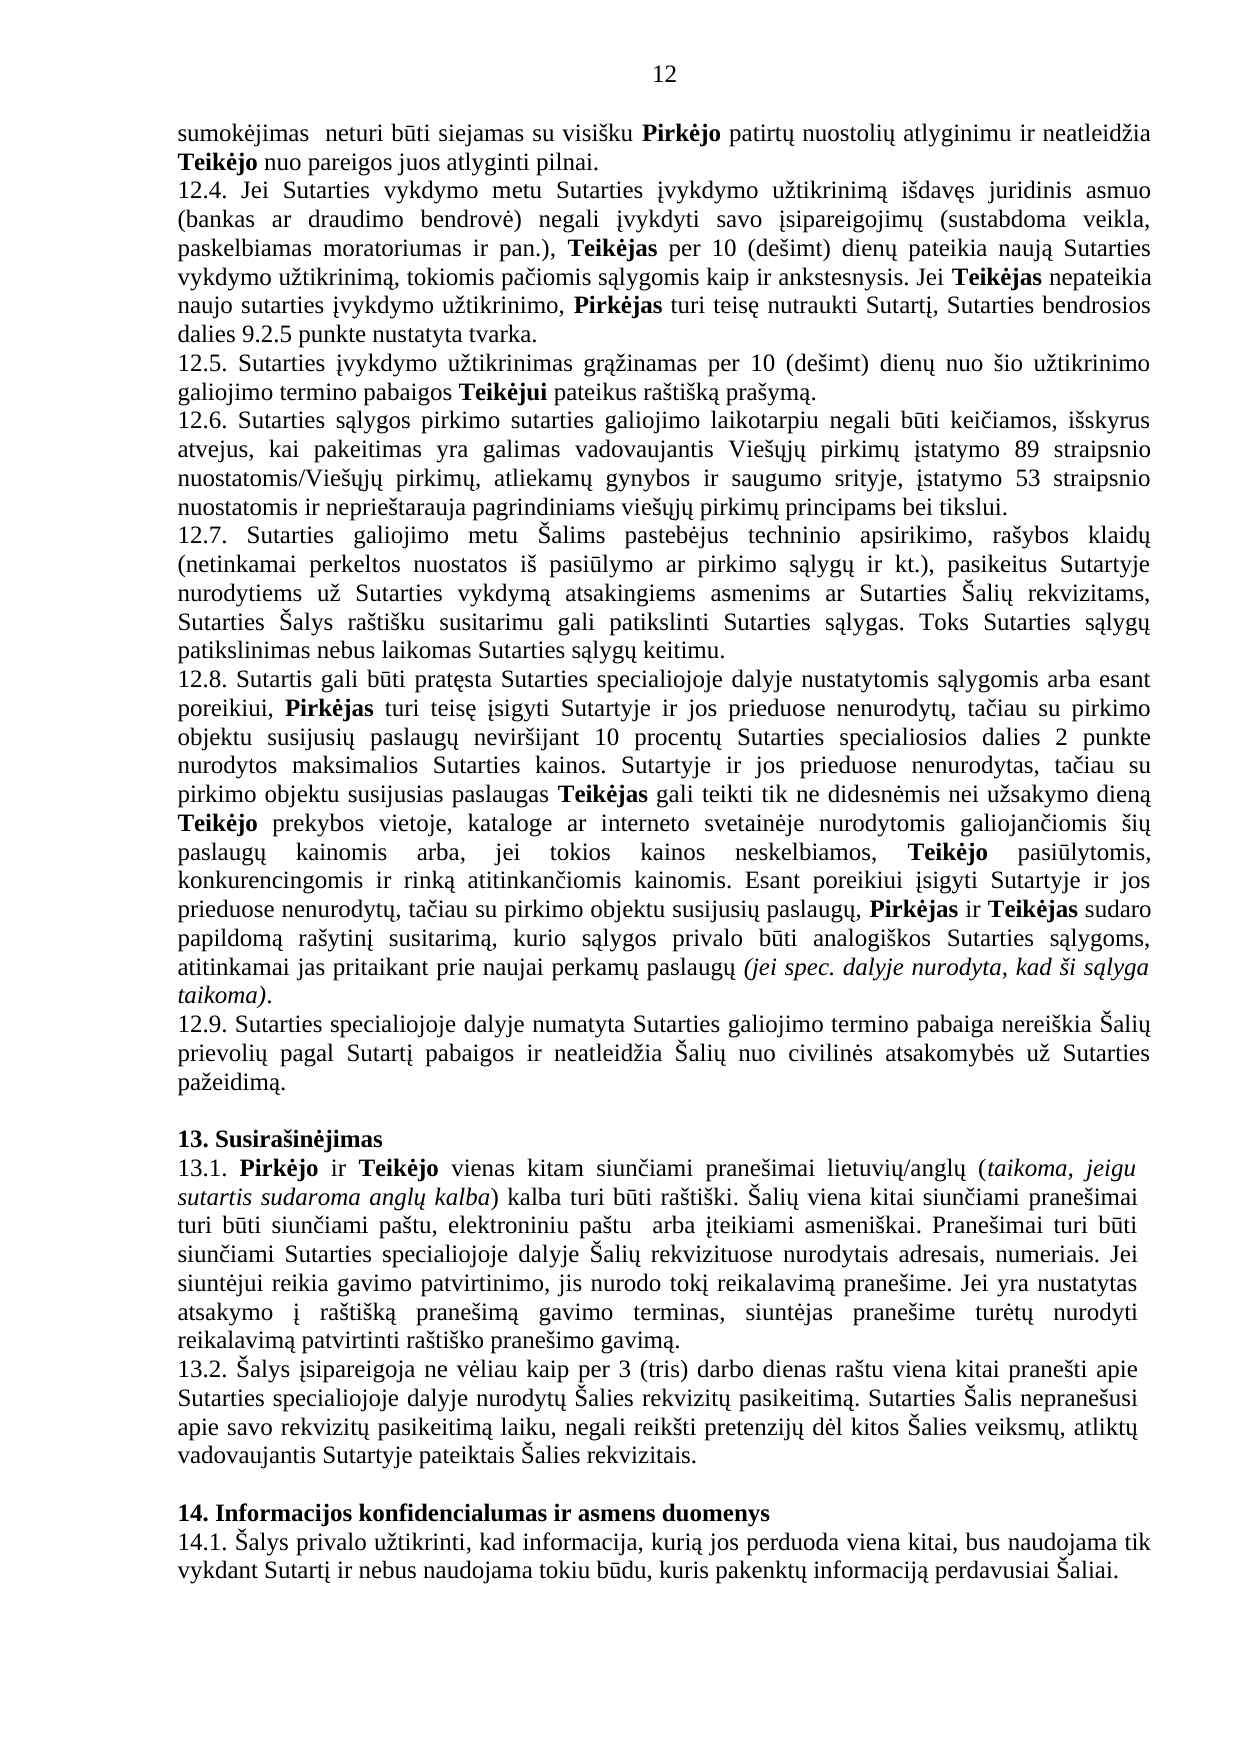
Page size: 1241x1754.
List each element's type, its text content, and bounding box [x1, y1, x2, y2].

text 12.4. Jei Sutarties vykdymo metu Sutarties įvykdymo užtikrinimą išdavęs juridinis asmuo (bankas ar draudimo bendrovė) negali įvykdyti savo įsipareigojimų (sustabdoma veikla, paskelbiamas moratoriumas ir pan.), Teikėjas per 10 (dešimt) dienų pateikia naują Sutarties vykdymo užtikrinimą, tokiomis pačiomis sąlygomis kaip ir ankstesnysis. Jei Teikėjas nepateikia naujo sutarties įvykdymo užtikrinimo, Pirkėjas turi teisę nutraukti Sutartį, Sutarties bendrosios dalies 9.2.5 punkte nustatyta tvarka. [177, 176, 1152, 348]
text 12.9. Sutarties specialiojoje dalyje numatyta Sutarties galiojimo termino pabaiga nereiškia Šalių prievolių pagal Sutartį pabaigos ir neatleidžia Šalių nuo civilinės atsakomybės už Sutarties pažeidimą. [177, 1009, 1152, 1096]
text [177, 118, 1152, 176]
text 13.1. Pirkėjo ir Teikėjo vienas kitam siunčiami pranešimai lietuvių/anglų (taikoma, jeigu sutartis sudaroma anglų kalba) kalba turi būti raštiški. Šalių viena kitai siunčiami pranešimai turi būti siunčiami paštu, elektroniniu paštu arba įteikiami asmeniškai. Pranešimai turi būti siunčiami Sutarties specialiojoje dalyje Šalių rekvizituose nurodytais adresais, numeriais. Jei siuntėjui reikia gavimo patvirtinimo, jis nurodo tokį reikalavimą pranešime. Jei yra nustatytas atsakymo į raštišką pranešimą gavimo terminas, siuntėjas pranešime turėtų nurodyti reikalavimą patvirtinti raštiško pranešimo gavimą. [177, 1153, 1138, 1354]
text 12.5. Sutarties įvykdymo užtikrinimas grąžinamas per 10 (dešimt) dienų nuo šio užtikrinimo galiojimo termino pabaigos Teikėjui pateikus raštišką prašymą. [177, 348, 1152, 406]
text 12.6. Sutarties sąlygos pirkimo sutarties galiojimo laikotarpiu negali būti keičiamos, išskyrus atvejus, kai pakeitimas yra galimas vadovaujantis Viešųjų pirkimų įstatymo 89 straipsnio nuostatomis/Viešųjų pirkimų, atliekamų gynybos ir saugumo srityje, įstatymo 53 straipsnio nuostatomis ir neprieštarauja pagrindiniams viešųjų pirkimų principams bei tikslui. [177, 406, 1152, 521]
text 12.8. Sutartis gali būti pratęsta Sutarties specialiojoje dalyje nustatytomis sąlygomis arba esant poreikiui, Pirkėjas turi teisę įsigyti Sutartyje ir jos prieduose nenurodytų, tačiau su pirkimo objektu susijusių paslaugų neviršijant 10 procentų Sutarties specialiosios dalies 2 punkte nurodytos maksimalios Sutarties kainos. Sutartyje ir jos prieduose nenurodytas, tačiau su pirkimo objektu susijusias paslaugas Teikėjas gali teikti tik ne didesnėmis nei užsakymo dieną Teikėjo prekybos vietoje, kataloge ar interneto svetainėje nurodytomis galiojančiomis šių paslaugų kainomis arba, jei tokios kainos neskelbiamos, Teikėjo pasiūlytomis, konkurencingomis ir rinką atitinkančiomis kainomis. Esant poreikiui įsigyti Sutartyje ir jos prieduose nenurodytų, tačiau su pirkimo objektu susijusių paslaugų, Pirkėjas ir Teikėjas sudaro papildomą rašytinį susitarimą, kurio sąlygos privalo būti analogiškos Sutarties sąlygoms, atitinkamai jas pritaikant prie naujai perkamų paslaugų (jei spec. dalyje nurodyta, kad ši sąlyga taikoma). [177, 664, 1152, 1009]
text 12.7. Sutarties galiojimo metu Šalims pastebėjus techninio apsirikimo, rašybos klaidų (netinkamai perkeltos nuostatos iš pasiūlymo ar pirkimo sąlygų ir kt.), pasikeitus Sutartyje nurodytiems už Sutarties vykdymą atsakingiems asmenims ar Sutarties Šalių rekvizitams, Sutarties Šalys raštišku susitarimu gali patikslinti Sutarties sąlygas. Toks Sutarties sąlygų patikslinimas nebus laikomas Sutarties sąlygų keitimu. [177, 521, 1152, 664]
text 14. Informacijos konfidencialumas ir asmens duomenys [177, 1498, 1152, 1527]
text 13.2. Šalys įsipareigoja ne vėliau kaip per 3 (tris) darbo dienas raštu viena kitai pranešti apie Sutarties specialiojoje dalyje nurodytų Šalies rekvizitų pasikeitimą. Sutarties Šalis nepranešusi apie savo rekvizitų pasikeitimą laiku, negali reikšti pretenzijų dėl kitos Šalies veiksmų, atliktų vadovaujantis Sutartyje pateiktais Šalies rekvizitais. [177, 1354, 1138, 1469]
text 14.1. Šalys privalo užtikrinti, kad informacija, kurią jos perduoda viena kitai, bus naudojama tik vykdant Sutartį ir nebus naudojama tokiu būdu, kuris pakenktų informaciją perdavusiai Šaliai. [177, 1527, 1152, 1584]
text 13. Susirašinėjimas [177, 1124, 1138, 1153]
